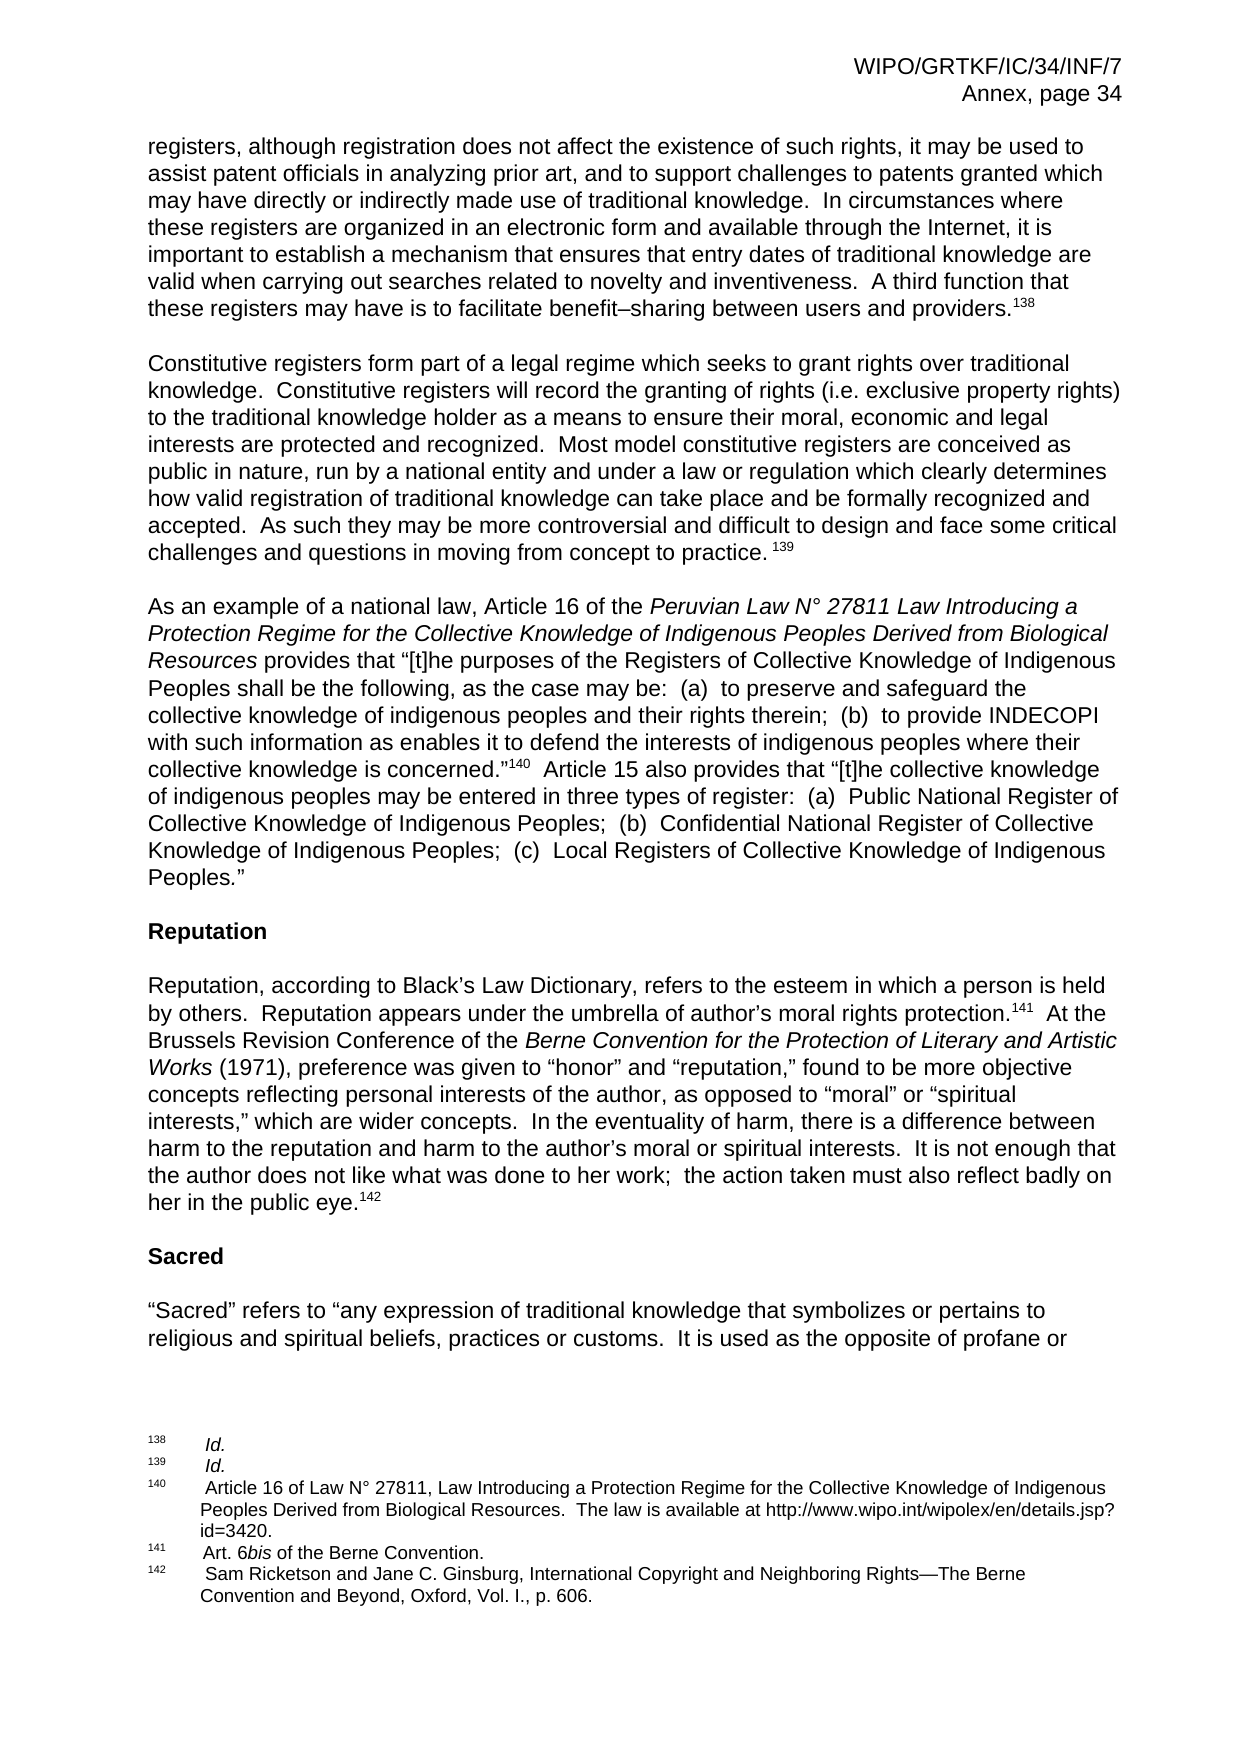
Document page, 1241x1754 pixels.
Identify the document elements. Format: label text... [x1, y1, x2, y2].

text Constitutive registers form part of a legal regime which seeks to grant rights over traditional knowledge. Constitutive registers will record the granting of rights (i.e. exclusive property rights) to the traditional knowledge holder as a means to ensure their moral, economic and legal interests are protected and recognized. Most model constitutive registers are conceived as public in nature, run by a national entity and under a law or regulation which clearly determines how valid registration of traditional knowledge can take place and be formally recognized and accepted. As such they may be more controversial and difficult to design and face some critical challenges and questions in moving from concept to practice. [148, 349, 1122, 566]
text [148, 1297, 1122, 1351]
text As an example of a national law, Article 16 of the Peruvian Law N° 27811 Law Introducing a Protection Regime for the Collective Knowledge of Indigenous Peoples Derived from Biological Resources provides that “[t]he purposes of the Registers of Collective Knowledge of Indigenous Peoples shall be the following, as the case may be: (a) to preserve and safeguard the collective knowledge of indigenous peoples and their rights therein; (b) to provide INDECOPI with such information as enables it to defend the interests of indigenous peoples where their collective knowledge is concerned.” Article 15 also provides that “[t]he collective knowledge of indigenous peoples may be entered in three types of register: (a) Public National Register of Collective Knowledge of Indigenous Peoples; (b) Confidential National Register of Collective Knowledge of Indigenous Peoples; (c) Local Registers of Collective Knowledge of Indigenous Peoples.” [148, 593, 1122, 891]
text Reputation [148, 918, 1122, 945]
text Reputation, according to Black’s Law Dictionary, refers to the esteem in which a person is held by others. Reputation appears under the umbrella of author’s moral rights protection. At the Brussels Revision Conference of the Berne Convention for the Protection of Literary and Artistic Works (1971), preference was given to “honor” and “reputation,” found to be more objective concepts reflecting personal interests of the author, as opposed to “moral” or “spiritual interests,” which are wider concepts. In the eventuality of harm, there is a difference between harm to the reputation and harm to the author’s moral or spiritual interests. It is not enough that the author does not like what was done to her work; the action taken must also reflect badly on her in the public eye. [148, 972, 1122, 1216]
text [148, 132, 1122, 322]
text Sacred [148, 1243, 1122, 1270]
